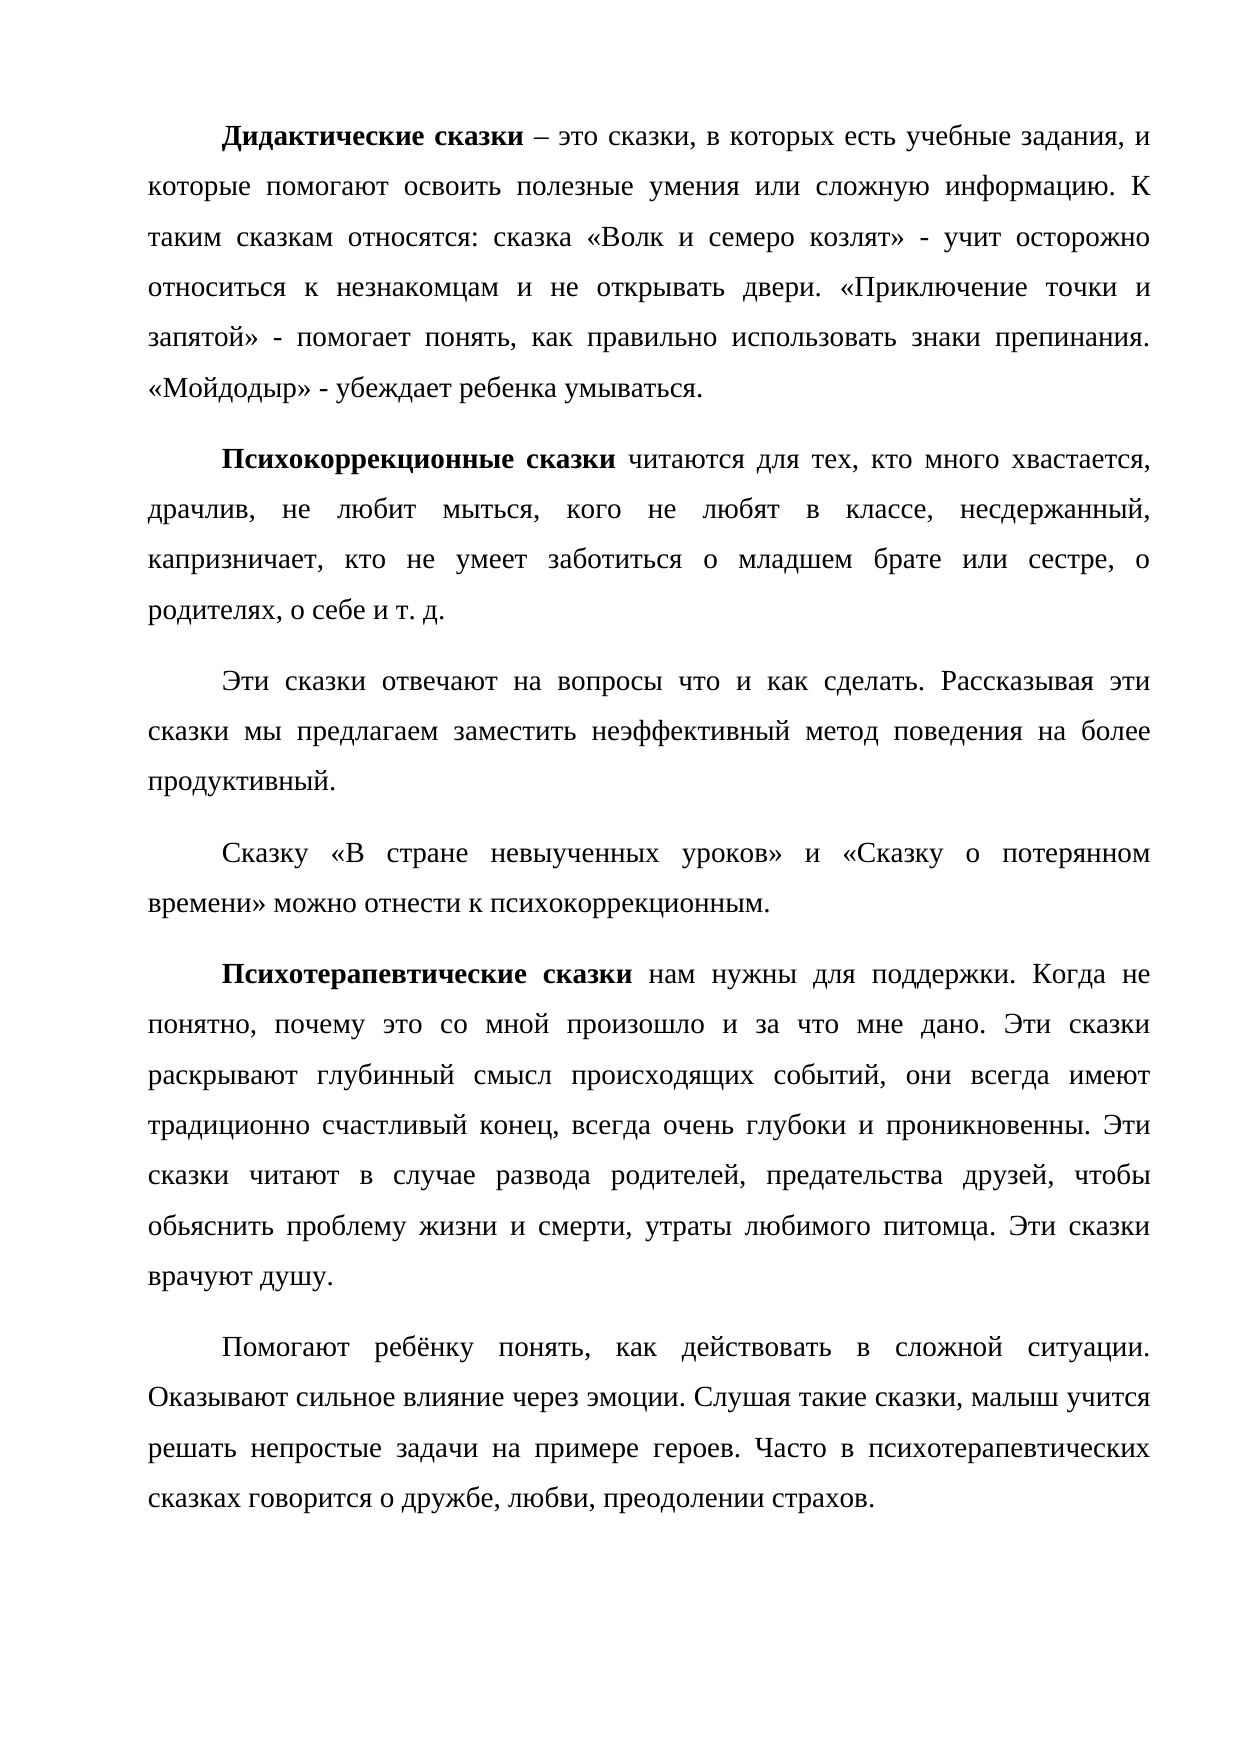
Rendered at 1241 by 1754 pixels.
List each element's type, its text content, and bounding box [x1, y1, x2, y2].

text Психотерапевтические сказки нам нужны для поддержки. Когда не понятно, почему это со мной произошло и за что мне дано. Эти сказки раскрывают глубинный смысл происходящих событий, они всегда имеют традиционно счастливый конец, всегда очень глубоки и проникновенны. Эти сказки читают в случае развода родителей, предательства друзей, чтобы обьяснить проблему жизни и смерти, утраты любимого питомца. Эти сказки врачуют душу. [148, 956, 1152, 1292]
text Помогают ребёнку понять, как действовать в сложной ситуации. Оказывают сильное влияние через эмоции. Слушая такие сказки, малыш учится решать непростые задачи на примере героев. Часто в психотерапевтических сказках говорится о дружбе, любви, преодолении страхов. [148, 1329, 1152, 1514]
text Эти сказки отвечают на вопросы что и как сделать. Рассказывая эти сказки мы предлагаем заместить неэффективный метод поведения на более продуктивный. [148, 663, 1152, 797]
text Сказку «В стране невыученных уроков» и «Сказку о потерянном времени» можно отнести к психокоррекционным. [148, 835, 1152, 918]
text Психокоррекционные сказки читаются для тех, кто много хвастается, драчлив, не любит мыться, кого не любят в классе, несдержанный, капризничает, кто не умеет заботиться о младшем брате или сестре, о родителях, о себе и т. д. [148, 441, 1152, 625]
text Дидактические сказки – это сказки, в которых есть учебные задания, и которые помогают освоить полезные умения или сложную информацию. К таким сказкам относятся: сказка «Волк и семеро козлят» - учит осторожно относиться к незнакомцам и не открывать двери. «Приключение точки и запятой» - помогает понять, как правильно использовать знаки препинания. «Мойдодыр» - убеждает ребенка умываться. [148, 118, 1152, 403]
